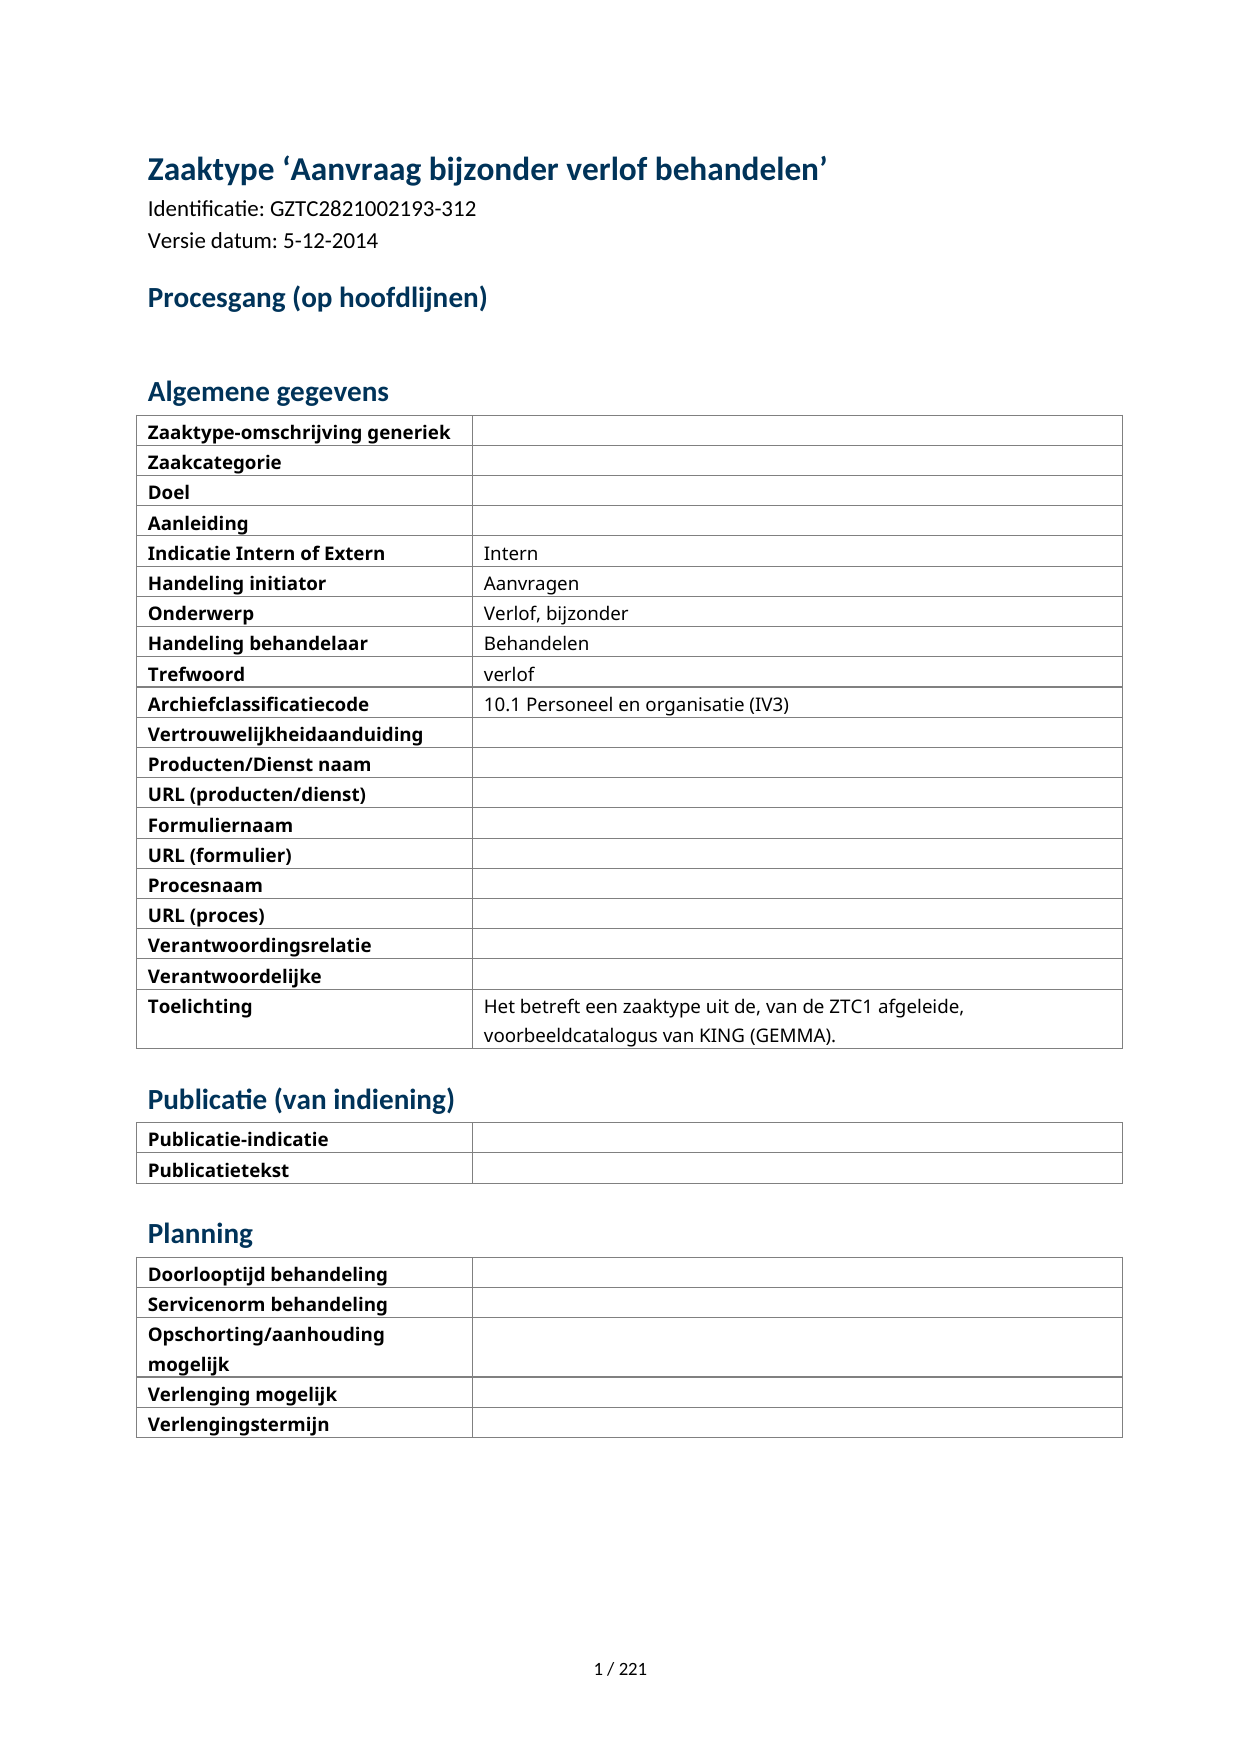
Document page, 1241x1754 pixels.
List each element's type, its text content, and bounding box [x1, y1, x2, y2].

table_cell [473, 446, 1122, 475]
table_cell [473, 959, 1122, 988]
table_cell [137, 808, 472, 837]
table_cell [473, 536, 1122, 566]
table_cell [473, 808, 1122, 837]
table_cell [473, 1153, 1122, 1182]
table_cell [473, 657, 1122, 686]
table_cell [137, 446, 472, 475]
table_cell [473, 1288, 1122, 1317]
text Identificatie: GZTC2821002193-312 [148, 194, 1093, 222]
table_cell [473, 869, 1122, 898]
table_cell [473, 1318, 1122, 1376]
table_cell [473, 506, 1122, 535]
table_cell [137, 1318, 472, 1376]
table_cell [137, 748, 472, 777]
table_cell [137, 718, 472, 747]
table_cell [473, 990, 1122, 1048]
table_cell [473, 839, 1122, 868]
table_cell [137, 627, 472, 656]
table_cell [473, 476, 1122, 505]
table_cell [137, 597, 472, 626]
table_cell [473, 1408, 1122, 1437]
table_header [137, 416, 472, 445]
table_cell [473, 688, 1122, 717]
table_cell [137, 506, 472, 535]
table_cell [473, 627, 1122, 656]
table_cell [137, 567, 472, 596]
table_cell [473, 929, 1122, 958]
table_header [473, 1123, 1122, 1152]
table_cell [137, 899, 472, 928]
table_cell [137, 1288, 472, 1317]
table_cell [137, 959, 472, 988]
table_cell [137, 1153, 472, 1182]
text <br />Publicatie (van indiening) [148, 1081, 1093, 1117]
text <br />Planning [148, 1216, 1093, 1251]
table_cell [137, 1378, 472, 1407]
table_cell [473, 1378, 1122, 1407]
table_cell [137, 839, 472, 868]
text <br />Procesgang (op hoofdlijnen) [148, 279, 1093, 315]
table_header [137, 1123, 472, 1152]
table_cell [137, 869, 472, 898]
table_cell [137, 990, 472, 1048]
text {{Element|Elementtype=Zaaktype|Omschrijving=Aanvraag bijzonder verlof behandelen|Catalogus=GZTC22821002193|Identificatie=312|Versiedatum=20141205|Beheerder=KING Gemeenten|Paginanaam=GEMMA Voorbeeldzaaktype 'Aanvraag bijzonder verlof behandelen'}}Zaaktype ‘Aanvraag bijzonder verlof behandelen’ [148, 148, 1093, 188]
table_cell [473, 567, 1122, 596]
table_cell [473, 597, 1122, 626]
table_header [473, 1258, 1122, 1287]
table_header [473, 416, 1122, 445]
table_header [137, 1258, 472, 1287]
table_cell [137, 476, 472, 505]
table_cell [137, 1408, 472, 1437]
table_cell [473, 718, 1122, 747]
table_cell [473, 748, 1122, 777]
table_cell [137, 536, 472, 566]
text <br />Algemene gegevens [148, 373, 1093, 409]
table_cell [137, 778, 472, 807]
text Versie datum: 5-12-2014 [148, 227, 1093, 254]
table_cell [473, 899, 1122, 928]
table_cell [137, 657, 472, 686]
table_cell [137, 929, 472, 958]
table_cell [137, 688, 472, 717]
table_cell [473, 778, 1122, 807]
